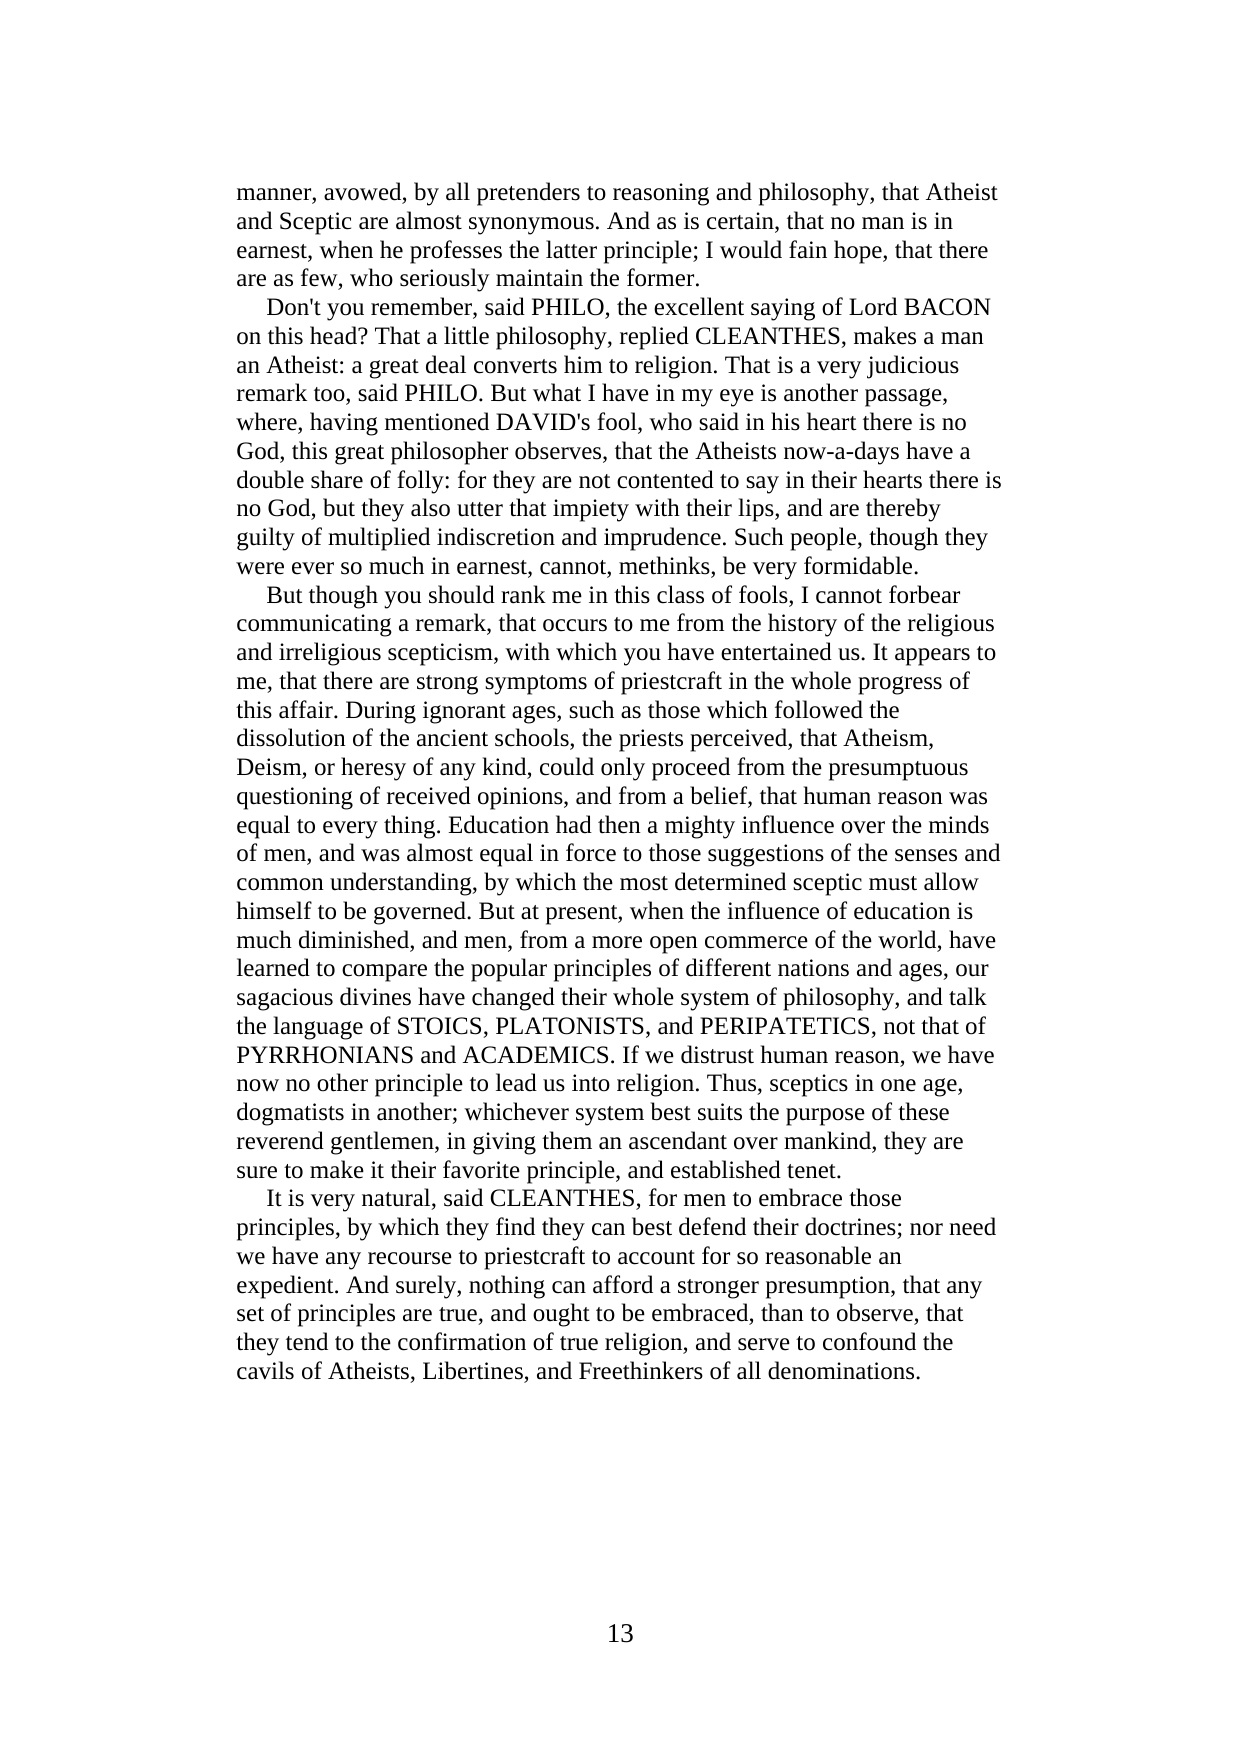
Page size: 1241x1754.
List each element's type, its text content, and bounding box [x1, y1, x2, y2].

text It is very natural, said CLEANTHES, for men to embrace those principles, by which they find they can best defend their doctrines; nor need we have any recourse to priestcraft to account for so reasonable an expedient. And surely, nothing can afford a stronger presumption, that any set of principles are true, and ought to be embraced, than to observe, that they tend to the confirmation of true religion, and serve to confound the cavils of Atheists, Libertines, and Freethinkers of all denominations. [236, 1183, 1004, 1385]
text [236, 177, 1004, 292]
text But though you should rank me in this class of fools, I cannot forbear communicating a remark, that occurs to me from the history of the religious and irreligious scepticism, with which you have entertained us. It appears to me, that there are strong symptoms of priestcraft in the whole progress of this affair. During ignorant ages, such as those which followed the dissolution of the ancient schools, the priests perceived, that Atheism, Deism, or heresy of any kind, could only proceed from the presumptuous questioning of received opinions, and from a belief, that human reason was equal to every thing. Education had then a mighty influence over the minds of men, and was almost equal in force to those suggestions of the senses and common understanding, by which the most determined sceptic must allow himself to be governed. But at present, when the influence of education is much diminished, and men, from a more open commerce of the world, have learned to compare the popular principles of different nations and ages, our sagacious divines have changed their whole system of philosophy, and talk the language of STOICS, PLATONISTS, and PERIPATETICS, not that of PYRRHONIANS and ACADEMICS. If we distrust human reason, we have now no other principle to lead us into religion. Thus, sceptics in one age, dogmatists in another; whichever system best suits the purpose of these reverend gentlemen, in giving them an ascendant over mankind, they are sure to make it their favorite principle, and established tenet. [236, 580, 1004, 1183]
text Don't you remember, said PHILO, the excellent saying of Lord BACON on this head? That a little philosophy, replied CLEANTHES, makes a man an Atheist: a great deal converts him to religion. That is a very judicious remark too, said PHILO. But what I have in my eye is another passage, where, having mentioned DAVID's fool, who said in his heart there is no God, this great philosopher observes, that the Atheists now-a-days have a double share of folly: for they are not contented to say in their hearts there is no God, but they also utter that impiety with their lips, and are thereby guilty of multiplied indiscretion and imprudence. Such people, though they were ever so much in earnest, cannot, methinks, be very formidable. [236, 292, 1004, 580]
